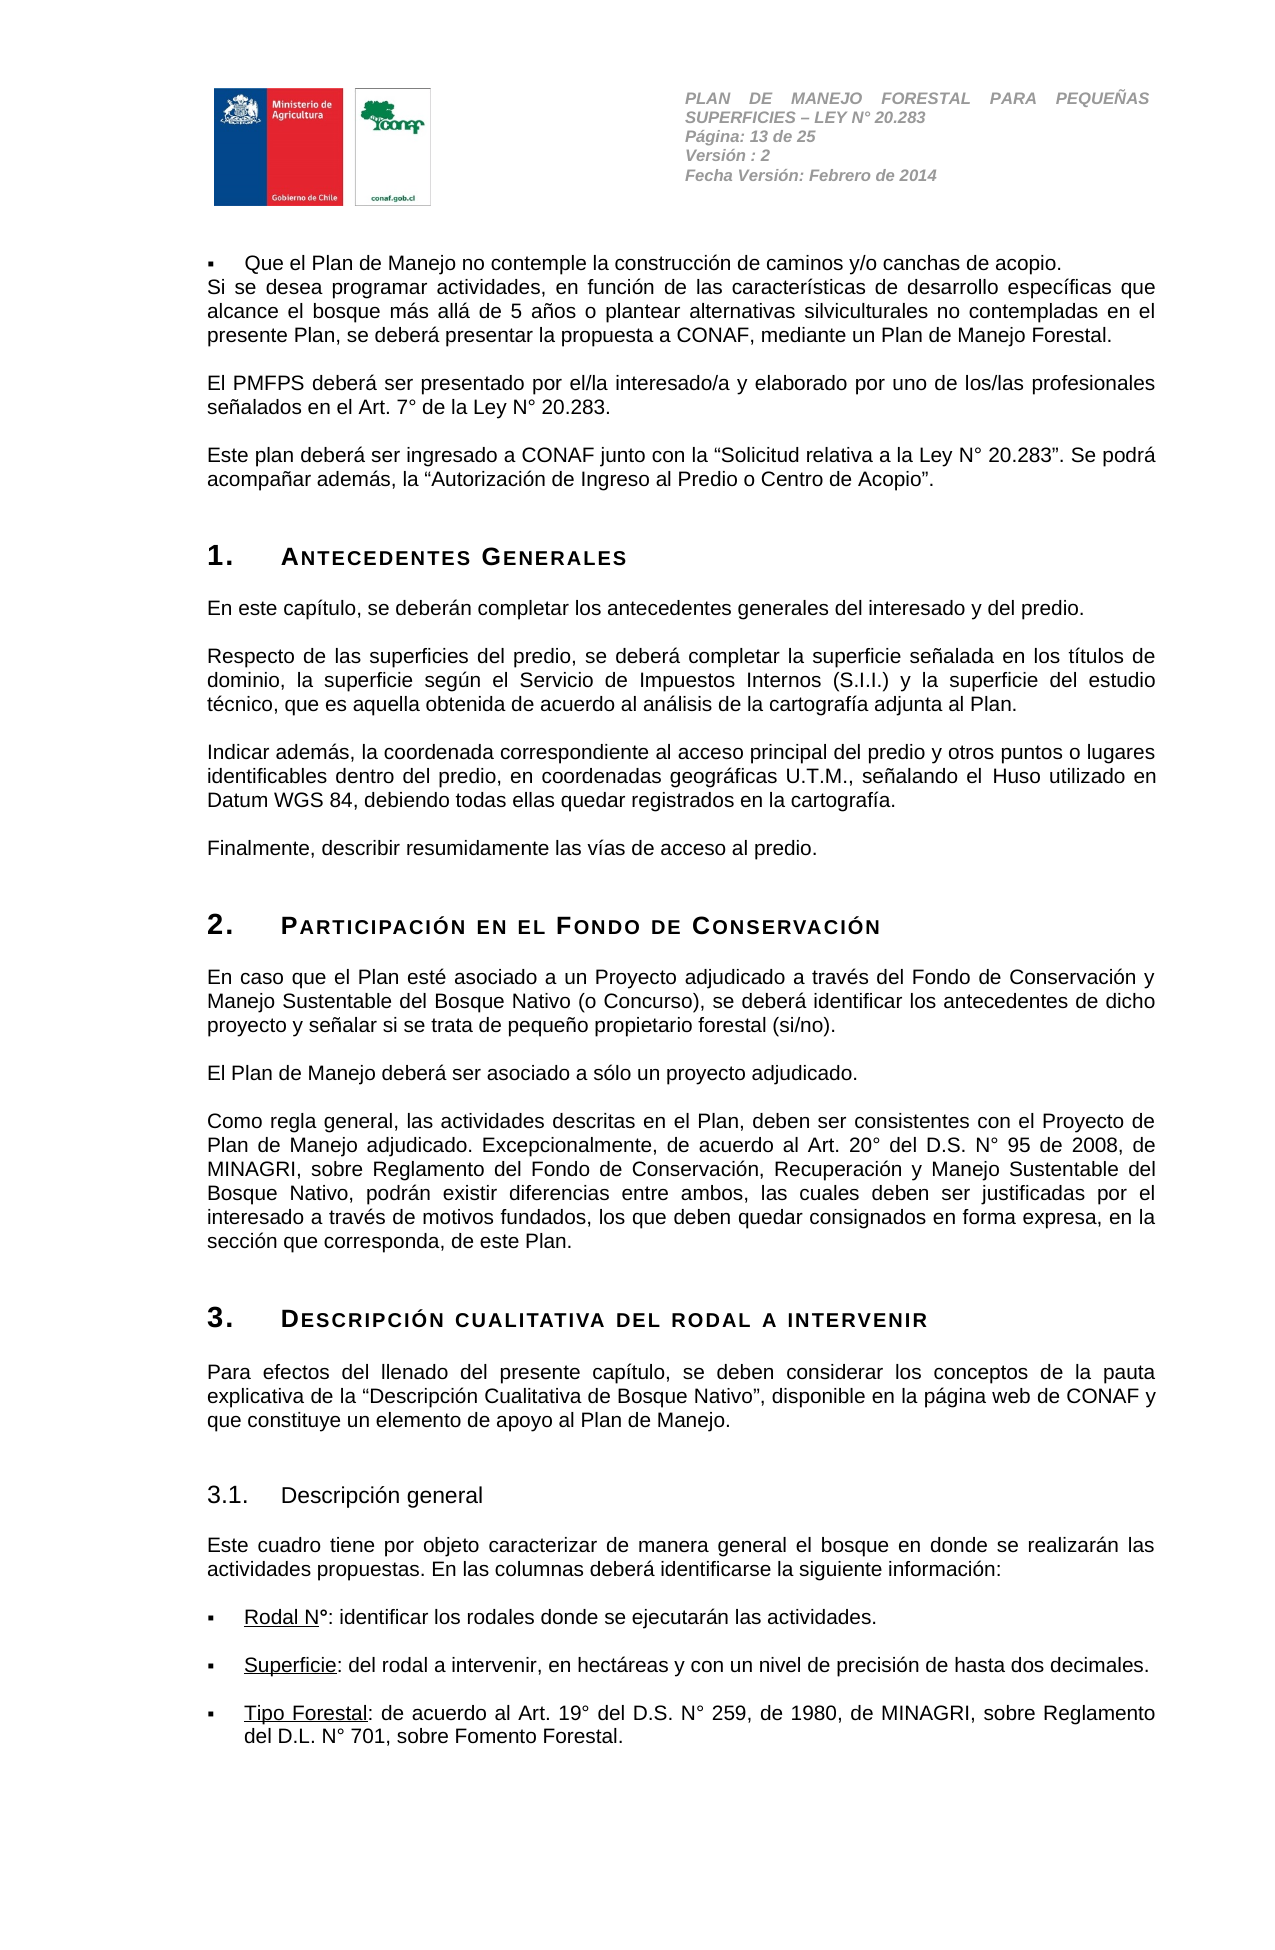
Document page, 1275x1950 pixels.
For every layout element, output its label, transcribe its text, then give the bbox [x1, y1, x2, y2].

list Superficie: del rodal a intervenir, en hectáreas y con un nivel de precisión de hasta dos decimales. [207, 1652, 1157, 1676]
text Como regla general, las actividades descritas en el Plan, deben ser consistentes con el Proyecto de Plan de Manejo adjudicado. Excepcionalmente, de acuerdo al Art. 20° del D.S. N° 95 de 2008, de MINAGRI, sobre Reglamento del Fondo de Conservación, Recuperación y Manejo Sustentable del Bosque Nativo, podrán existir diferencias entre ambos, las cuales deben ser justificadas por el interesado a través de motivos fundados, los que deben quedar consignados en forma expresa, en la sección que corresponda, de este Plan. [207, 1109, 1157, 1252]
list Rodal N°: identificar los rodales donde se ejecutarán las actividades. [207, 1604, 1157, 1628]
text El PMFPS deberá ser presentado por el/la interesado/a y elaborado por uno de los/las profesionales señalados en el Art. 7° de la Ley N° 20.283. [207, 371, 1157, 419]
subtitle Descripción general [207, 1480, 1157, 1509]
text Si se desea programar actividades, en función de las características de desarrollo específicas que alcance el bosque más allá de 5 años o plantear alternativas silviculturales no contempladas en el presente Plan, se deberá presentar la propuesta a CONAF, mediante un Plan de Manejo Forestal. [207, 275, 1157, 347]
list Que el Plan de Manejo no contemple la construcción de caminos y/o canchas de acopio. [207, 251, 1157, 275]
picture [214, 88, 431, 206]
text Finalmente, describir resumidamente las vías de acceso al predio. [207, 836, 1157, 859]
text Este cuadro tiene por objeto caracterizar de manera general el bosque en donde se realizarán las actividades propuestas. En las columnas deberá identificarse la siguiente información: [207, 1533, 1157, 1581]
subtitle Participación en el Fondo de Conservación [207, 907, 1157, 941]
text Este plan deberá ser ingresado a CONAF junto con la “Solicitud relativa a la Ley N° 20.283”. Se podrá acompañar además, la “Autorización de Ingreso al Predio o Centro de Acopio”. [207, 443, 1157, 491]
text Indicar además, la coordenada correspondiente al acceso principal del predio y otros puntos o lugares identificables dentro del predio, en coordenadas geográficas U.T.M., señalando el huso utilizado en Datum WGS 84, debiendo todas ellas quedar registrados en la cartografía. [207, 740, 1157, 812]
text Para efectos del llenado del presente capítulo, se deben considerar los conceptos de la pauta explicativa de la “Descripción Cualitativa de Bosque Nativo”, disponible en la página web de CONAF y que constituye un elemento de apoyo al Plan de Manejo. [207, 1360, 1157, 1432]
text Respecto de las superficies del predio, se deberá completar la superficie señalada en los títulos de dominio, la superficie según el Servicio de Impuestos Internos (S.I.I.) y la superficie del estudio técnico, que es aquella obtenida de acuerdo al análisis de la cartografía adjunta al Plan. [207, 644, 1157, 716]
subtitle Antecedentes Generales [207, 538, 1157, 572]
text En caso que el Plan esté asociado a un Proyecto adjudicado a través del Fondo de Conservación y Manejo Sustentable del Bosque Nativo (o Concurso), se deberá identificar los antecedentes de dicho proyecto y señalar si se trata de pequeño propietario forestal (si/no). [207, 965, 1157, 1037]
text En este capítulo, se deberán completar los antecedentes generales del interesado y del predio. [207, 596, 1157, 620]
list Tipo Forestal: de acuerdo al Art. 19° del D.S. N° 259, de 1980, de MINAGRI, sobre Reglamento del D.L. N° 701, sobre Fomento Forestal. [207, 1700, 1157, 1748]
subtitle Descripción cualitativa del rodal a intervenir [207, 1300, 1157, 1334]
text El Plan de Manejo deberá ser asociado a sólo un proyecto adjudicado. [207, 1061, 1157, 1085]
